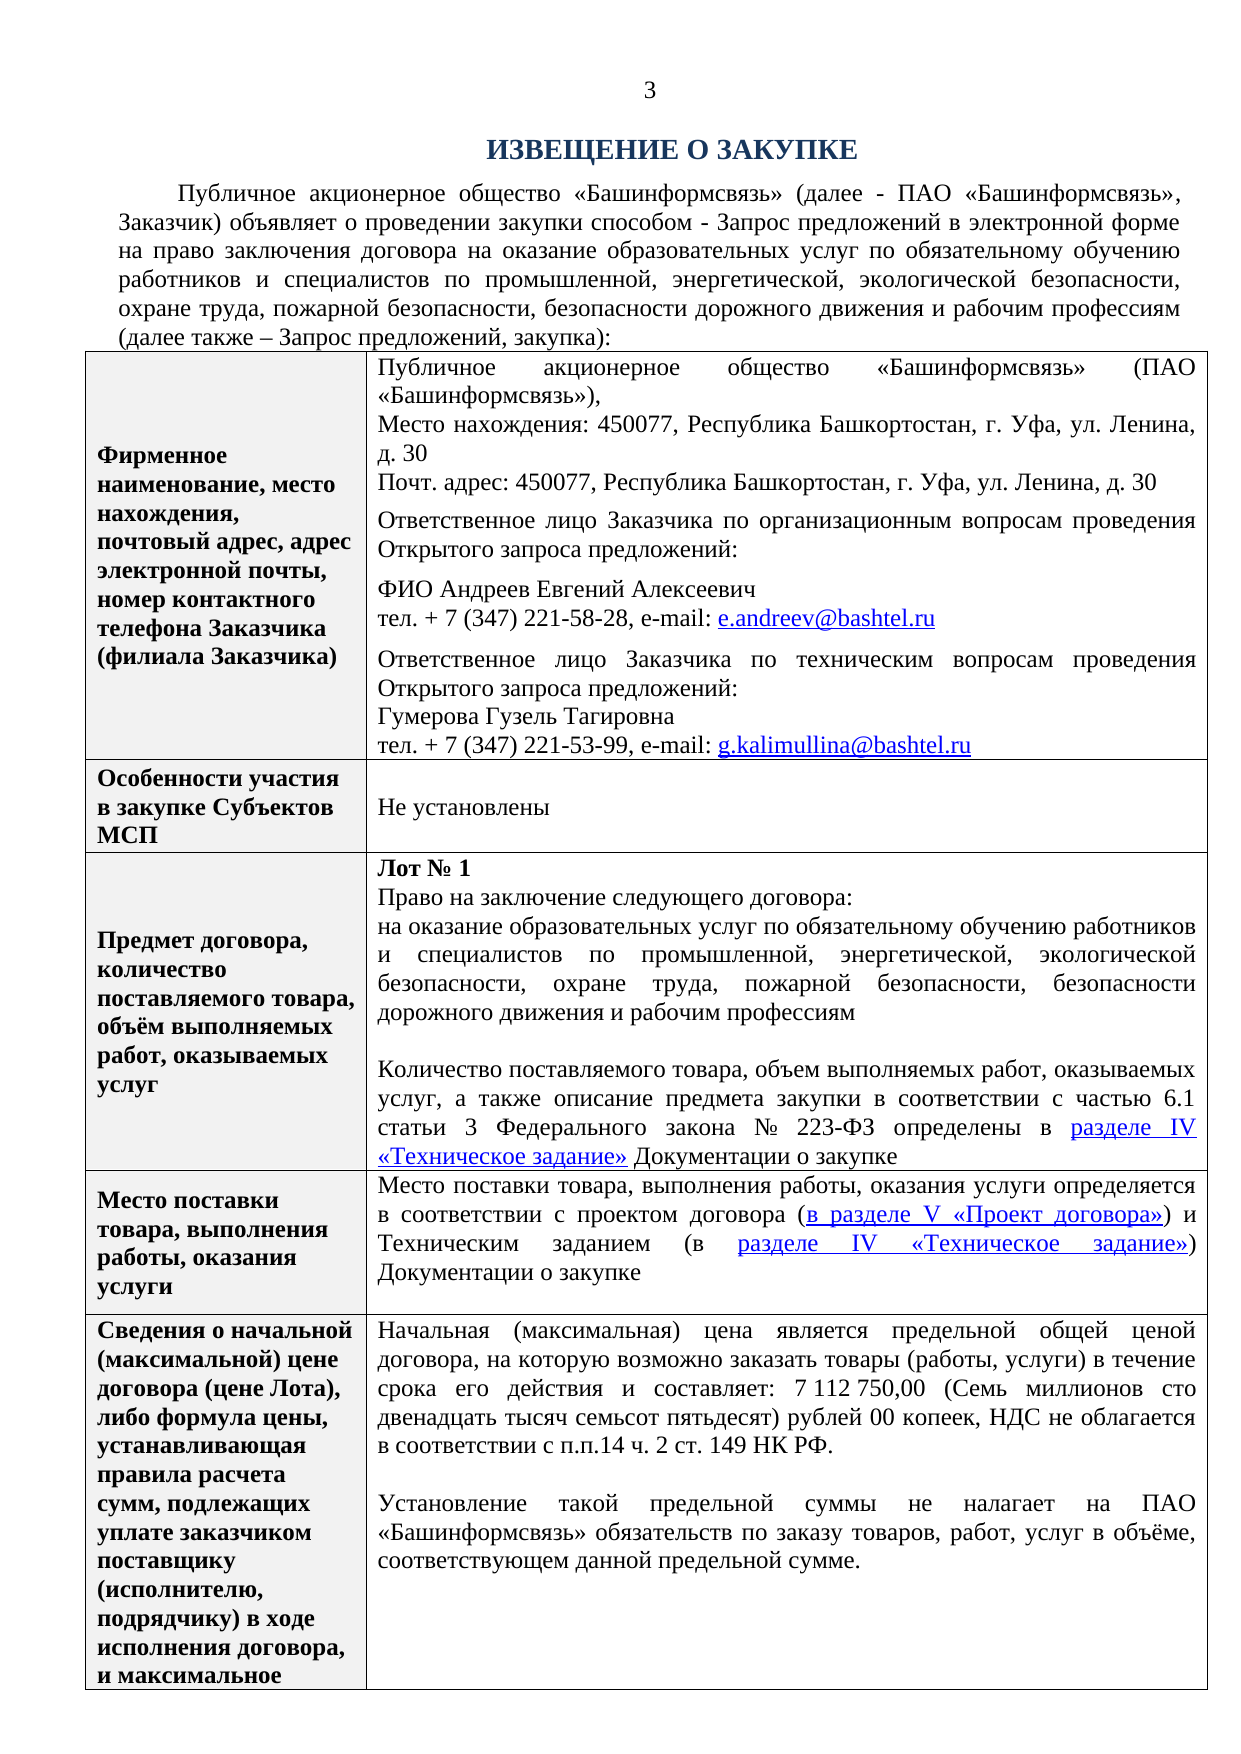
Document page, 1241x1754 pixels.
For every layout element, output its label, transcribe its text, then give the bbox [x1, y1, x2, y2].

table_cell Не установлены [367, 760, 1207, 852]
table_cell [367, 1315, 1207, 1689]
text Публичное акционерное общество «Башинформсвязь» (далее - ПАО «Башинформсвязь», Заказчик) объявляет о проведении закупки способом - Запрос предложений в электронной форме на право заключения договора на оказание образовательных услуг по обязательному обучению работников и специалистов по промышленной, энергетической, экологической безопасности, охране труда, пожарной безопасности, безопасности дорожного движения и рабочим профессиям (далее также – Запрос предложений, закупка): [118, 178, 1181, 351]
table_header Фирменное наименование, место нахождения, почтовый адрес, адрес электронной почты, номер контактного телефона Заказчика (филиала Заказчика) [86, 352, 366, 759]
table_cell Предмет договора, количество поставляемого товара, объём выполняемых работ, оказываемых услуг [86, 853, 366, 1169]
table_header Публичное акционерное общество «Башинформсвязь» (ПАО «Башинформсвязь»), Место нахождения: 450077, Республика Башкортостан, г. Уфа, ул. Ленина, д. 30 Почт. адрес: 450077, Республика Башкортостан, г. Уфа, ул. Ленина, д. 30 Ответственное лицо Заказчика по организационным вопросам проведения Открытого запроса предложений: ФИО Андреев Евгений Алексеевич тел. + 7 (347) 221-58-28, e-mail: e.andreev@bashtel.ru Ответственное лицо Заказчика по техническим вопросам проведения Открытого запроса предложений: Гумерова Гузель Тагировна тел. + 7 (347) 221-53-99, e-mail: g.kalimullina@bashtel.ru [367, 352, 1207, 759]
table_cell Место поставки товара, выполнения работы, оказания услуги [86, 1171, 366, 1314]
table_cell Особенности участия в закупке Субъектов МСП [86, 760, 366, 852]
table_cell Место поставки товара, выполнения работы, оказания услуги определяется в соответствии с проектом договора (в разделе V «Проект договора») и Техническим заданием (в разделе IV «Техническое задание») Документации о закупке [367, 1171, 1207, 1314]
text ИЗВЕЩЕНИЕ О ЗАКУПКЕ [163, 132, 1181, 166]
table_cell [86, 1315, 366, 1689]
table_cell Лот № 1 Право на заключение следующего договора: на оказание образовательных услуг по обязательному обучению работников и специалистов по промышленной, энергетической, экологической безопасности, охране труда, пожарной безопасности, безопасности дорожного движения и рабочим профессиям Количество поставляемого товара, объем выполняемых работ, оказываемых услуг, а также описание предмета закупки в соответствии с частью 6.1 статьи 3 Федерального закона № 223-ФЗ определены в разделе IV «Техническое задание» Документации о закупке [367, 853, 1207, 1169]
